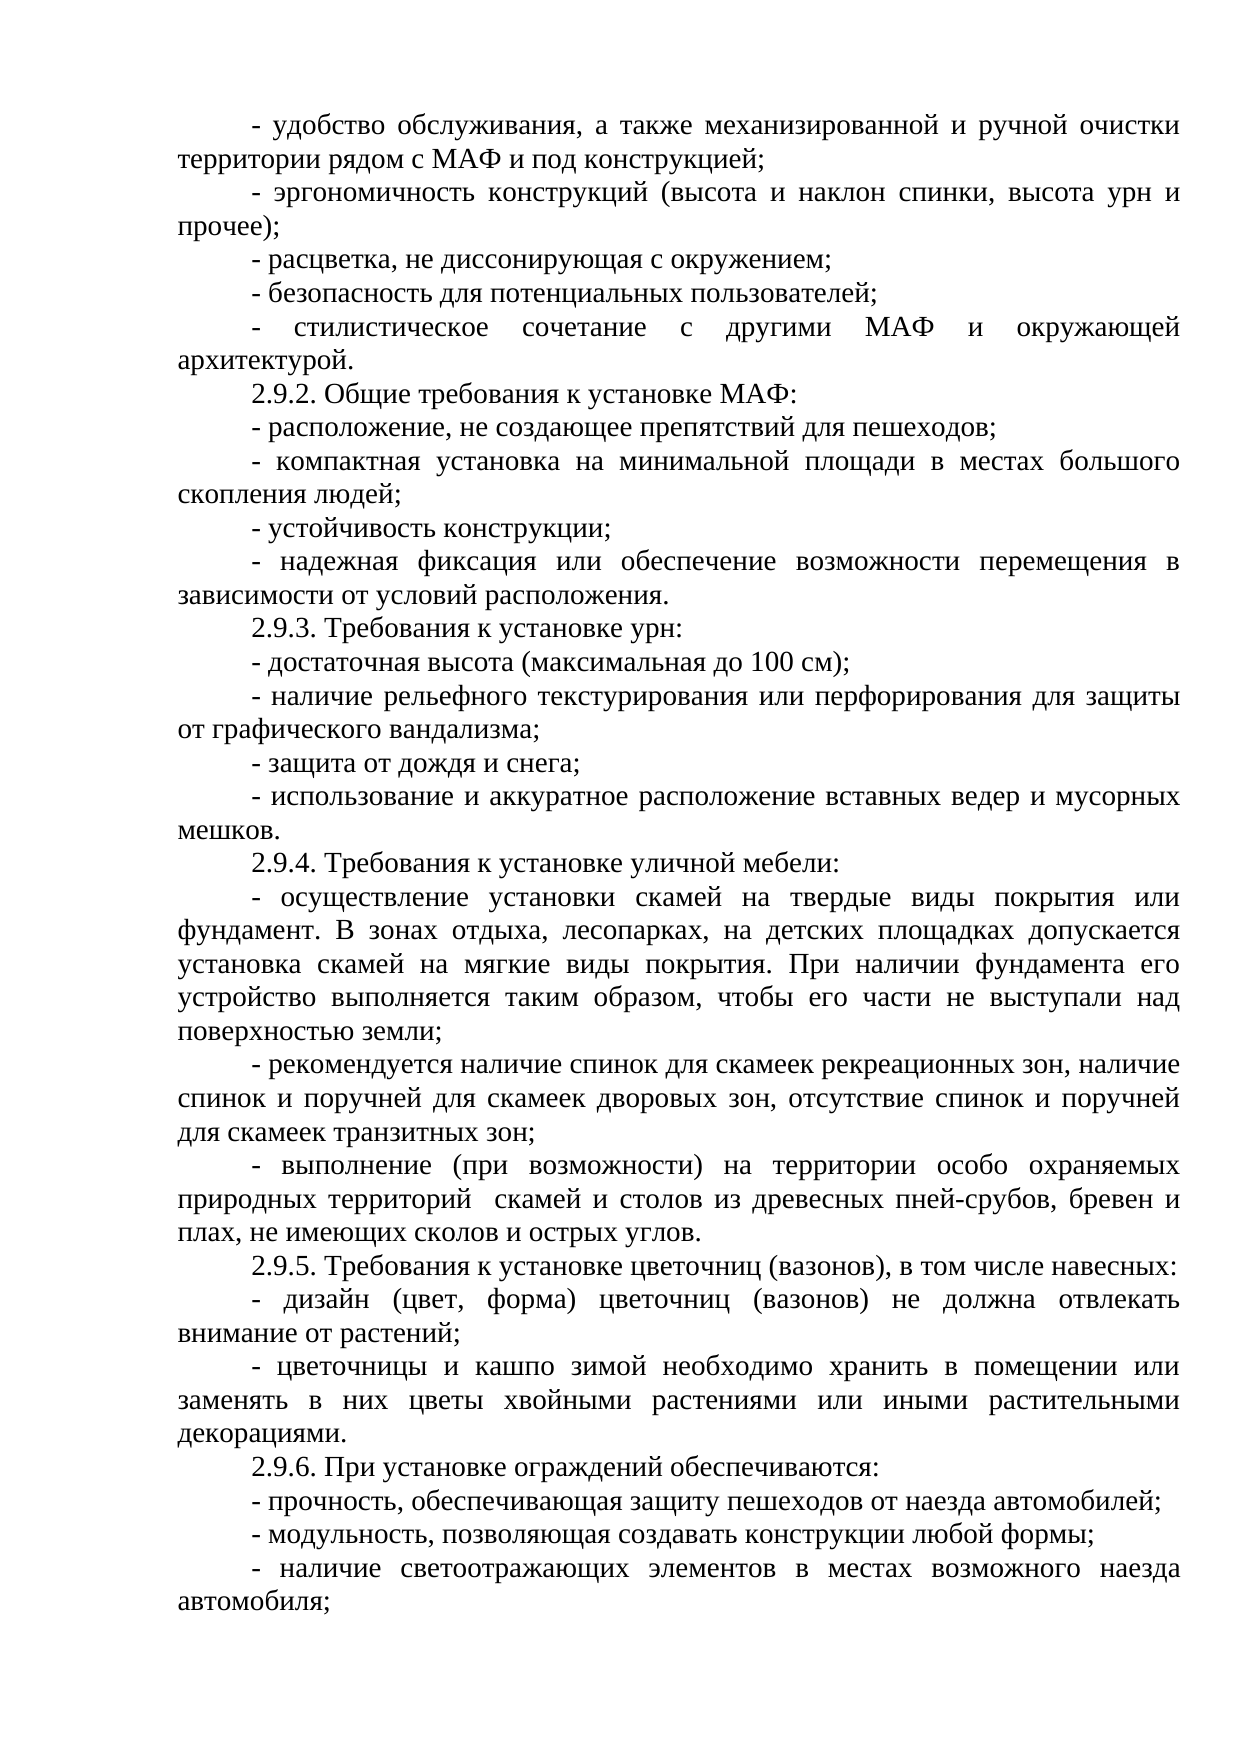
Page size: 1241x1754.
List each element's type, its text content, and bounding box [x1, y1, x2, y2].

text 2.9.6. При установке ограждений обеспечиваются: [177, 1449, 1181, 1483]
text - дизайн (цвет, форма) цветочниц (вазонов) не должна отвлекать внимание от растений; [177, 1281, 1181, 1348]
text 2.9.2. Общие требования к установке МАФ: [177, 376, 1181, 409]
text - надежная фиксация или обеспечение возможности перемещения в зависимости от условий расположения. [177, 543, 1181, 611]
text - удобство обслуживания, а также механизированной и ручной очистки территории рядом с МАФ и под конструкцией; [177, 107, 1181, 174]
text - достаточная высота (максимальная до 100 см); [177, 644, 1181, 678]
text - использование и аккуратное расположение вставных ведер и мусорных мешков. [177, 778, 1181, 845]
text - модульность, позволяющая создавать конструкции любой формы; [177, 1516, 1181, 1550]
text 2.9.5. Требования к установке цветочниц (вазонов), в том числе навесных: [177, 1248, 1181, 1281]
text - защита от дождя и снега; [177, 745, 1181, 778]
text - осуществление установки скамей на твердые виды покрытия или фундамент. В зонах отдыха, лесопарках, на детских площадках допускается установка скамей на мягкие виды покрытия. При наличии фундамента его устройство выполняется таким образом, чтобы его части не выступали над поверхностью земли; [177, 879, 1181, 1047]
text - цветочницы и кашпо зимой необходимо хранить в помещении или заменять в них цветы хвойными растениями или иными растительными декорациями. [177, 1348, 1181, 1449]
text - устойчивость конструкции; [177, 510, 1181, 543]
text - компактная установка на минимальной площади в местах большого скопления людей; [177, 443, 1181, 510]
text - стилистическое сочетание с другими МАФ и окружающей архитектурой. [177, 309, 1181, 376]
text - наличие рельефного текстурирования или перфорирования для защиты от графического вандализма; [177, 678, 1181, 745]
text - выполнение (при возможности) на территории особо охраняемых природных территорий скамей и столов из древесных пней-срубов, бревен и плах, не имеющих сколов и острых углов. [177, 1147, 1181, 1248]
text 2.9.3. Требования к установке урн: [177, 611, 1181, 644]
text - прочность, обеспечивающая защиту пешеходов от наезда автомобилей; [177, 1483, 1181, 1516]
text - эргономичность конструкций (высота и наклон спинки, высота урн и прочее); [177, 174, 1181, 242]
text - рекомендуется наличие спинок для скамеек рекреационных зон, наличие спинок и поручней для скамеек дворовых зон, отсутствие спинок и поручней для скамеек транзитных зон; [177, 1047, 1181, 1147]
text - безопасность для потенциальных пользователей; [177, 275, 1181, 309]
text - расцветка, не диссонирующая с окружением; [177, 242, 1181, 275]
text - расположение, не создающее препятствий для пешеходов; [177, 409, 1181, 443]
text 2.9.4. Требования к установке уличной мебели: [177, 845, 1181, 879]
text - наличие светоотражающих элементов в местах возможного наезда автомобиля; [177, 1550, 1181, 1617]
